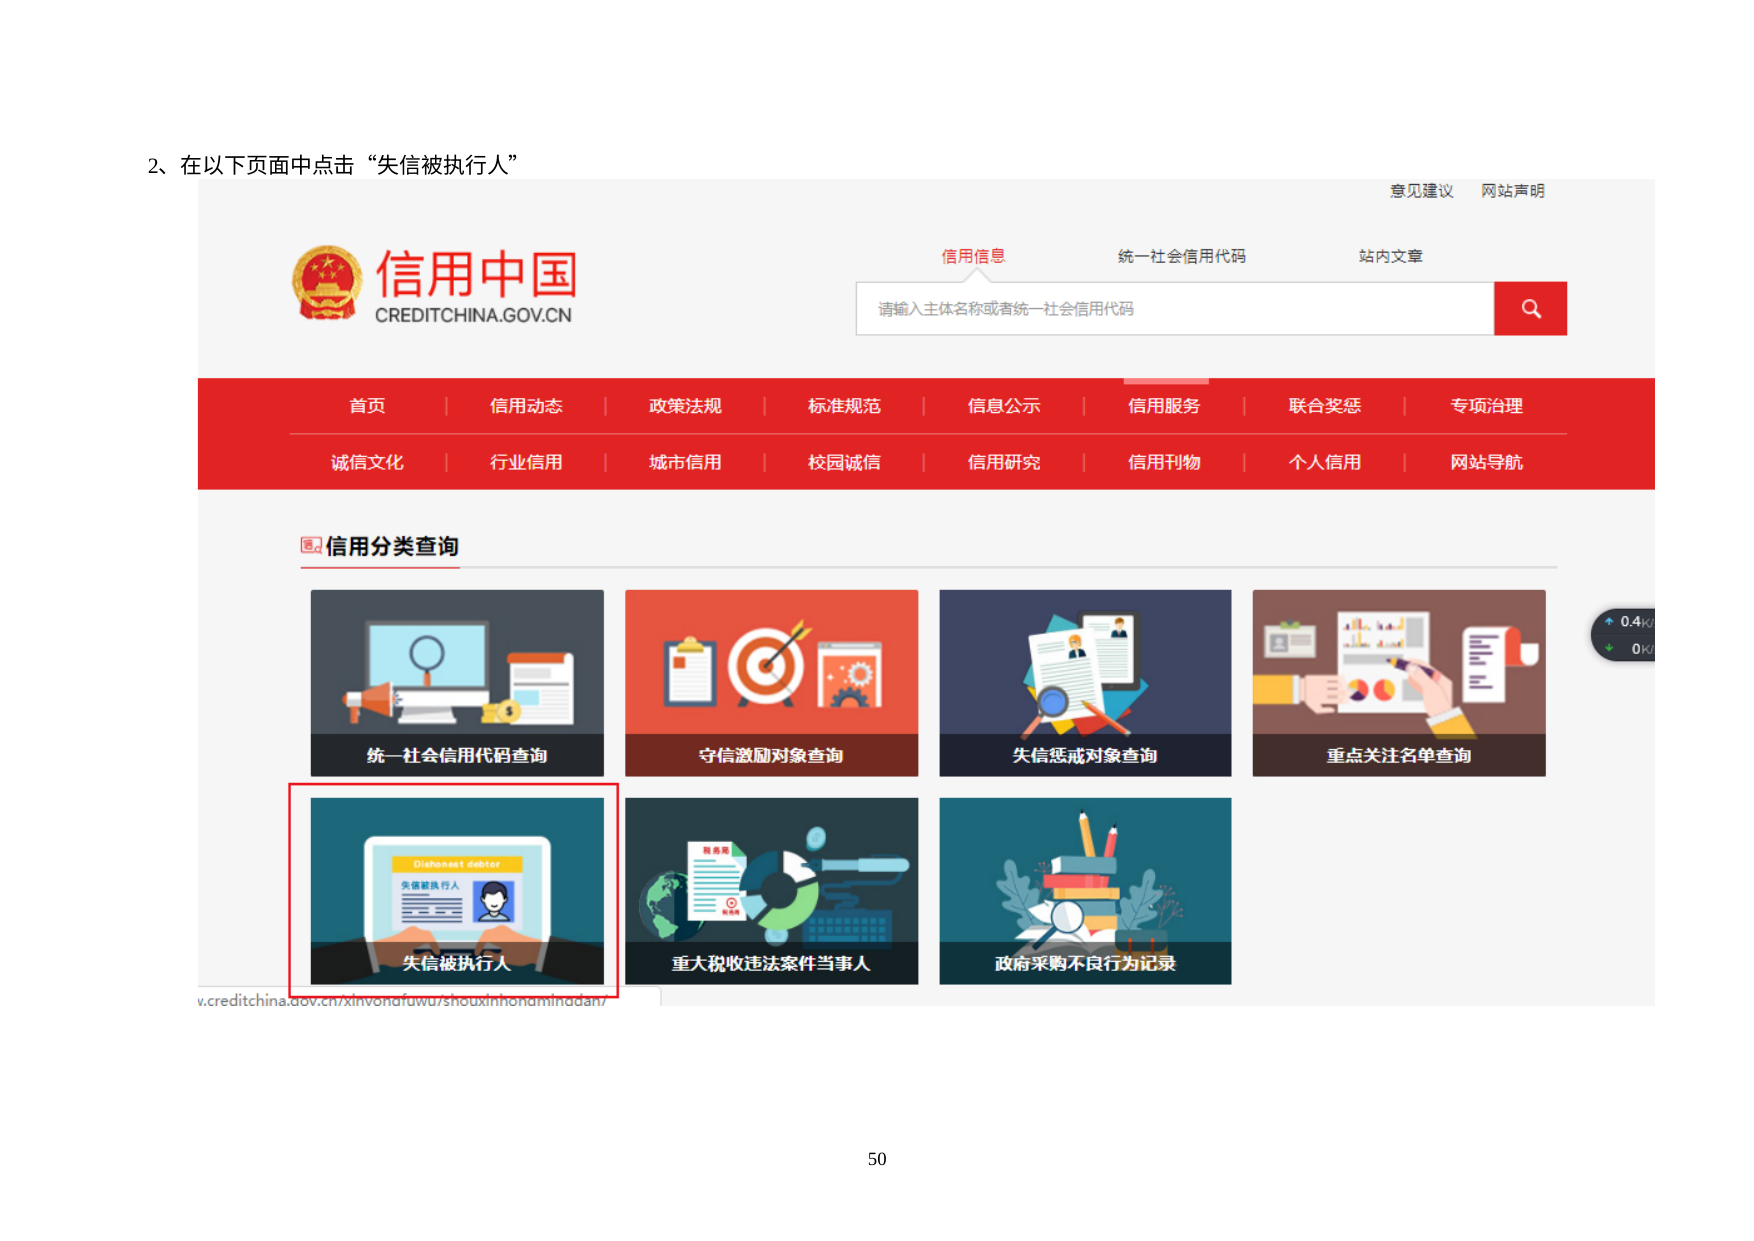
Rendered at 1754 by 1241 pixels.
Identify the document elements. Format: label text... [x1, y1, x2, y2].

picture [197, 179, 1655, 1006]
text 1、国家信息中心主办“信用中国”网站地址：http://www.creditchina.gov.cn打开网页后，点击“信用服务”。2、在以下页面中点击“失信被执行人” [148, 148, 1606, 179]
